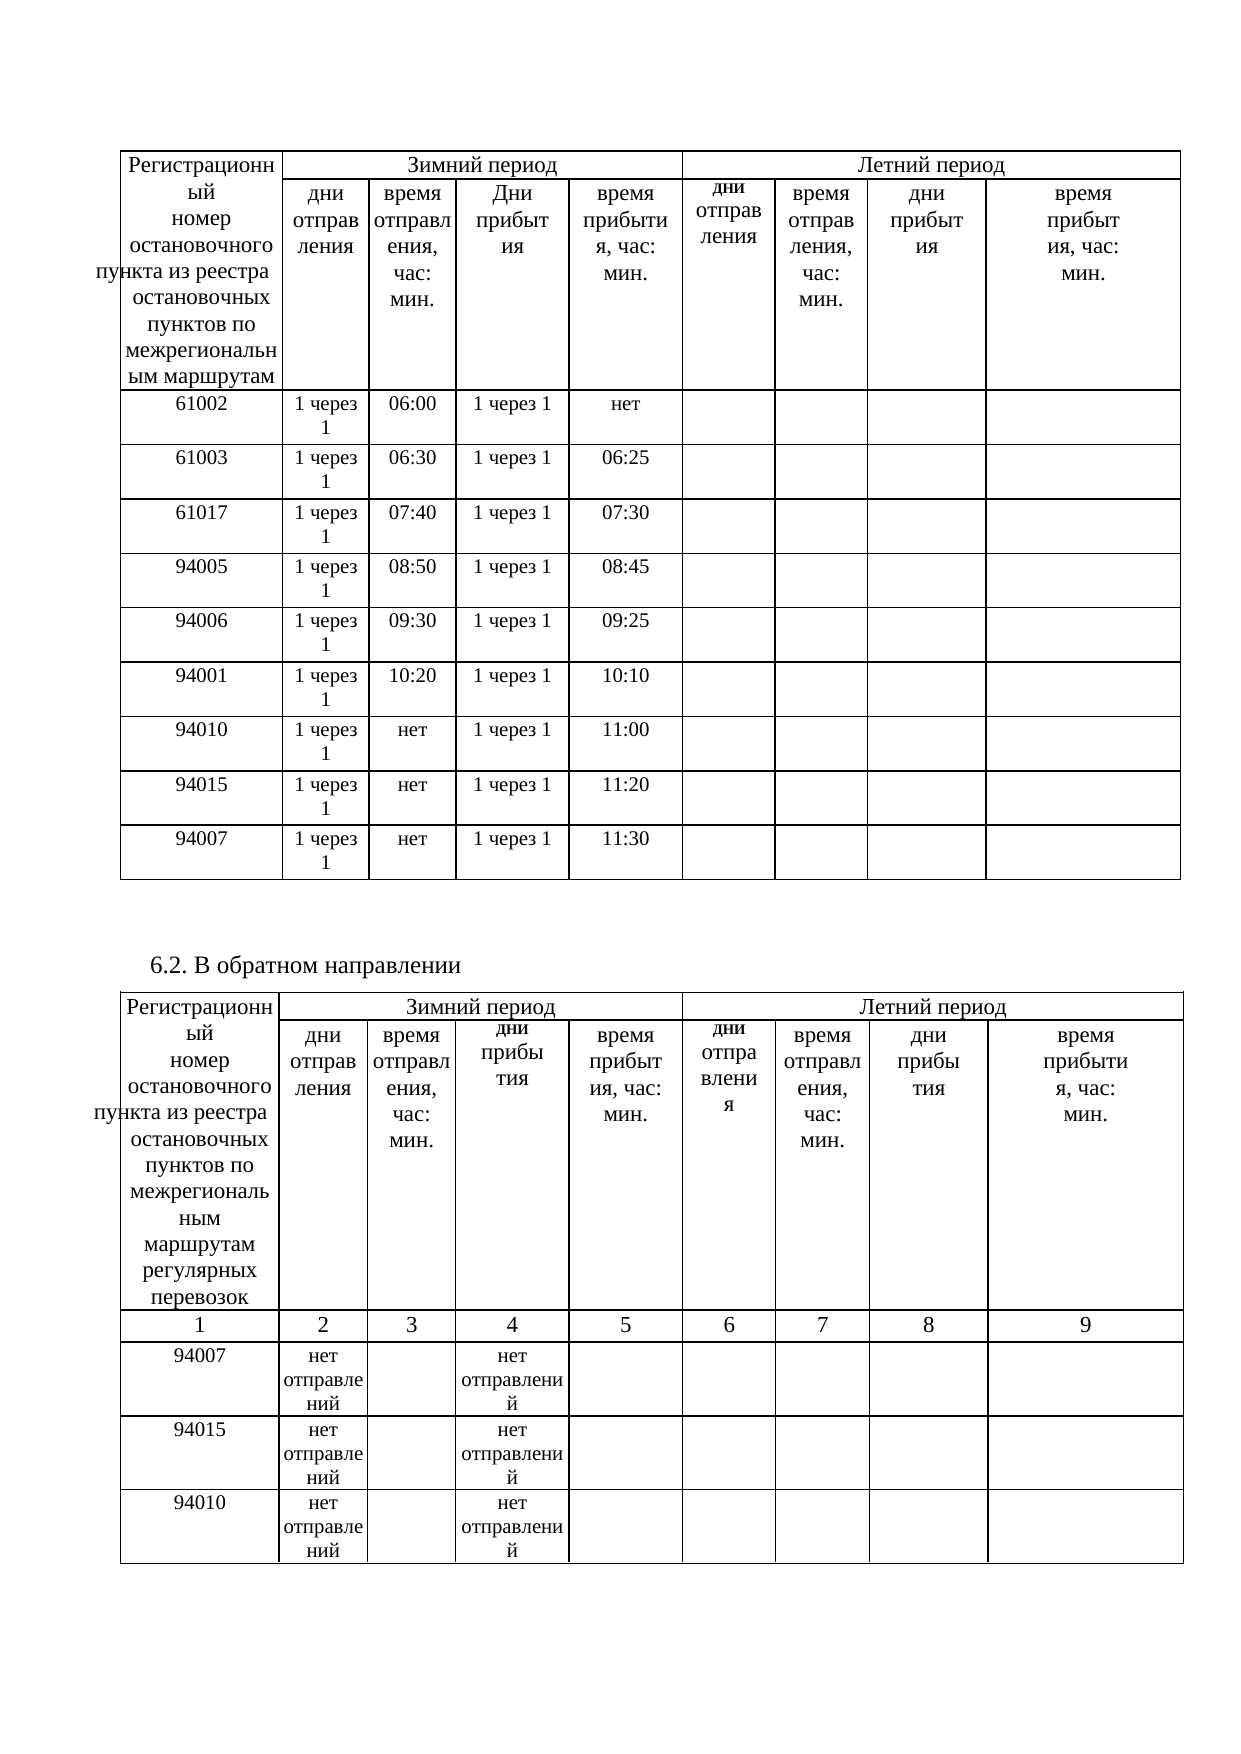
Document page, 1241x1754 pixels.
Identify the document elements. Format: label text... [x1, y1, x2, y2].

table_cell 1 через 1 [457, 445, 568, 498]
table_cell 2 [280, 1311, 367, 1341]
table_header Зимний период [280, 993, 682, 1019]
table_cell [570, 1417, 682, 1489]
table_cell 09:30 [370, 608, 455, 661]
table_cell 1 через 1 [457, 826, 568, 879]
table_cell [989, 1343, 1183, 1415]
table_cell 3 [368, 1311, 455, 1341]
table_cell ДНИ отпра влени я [683, 1021, 775, 1309]
table_cell [868, 608, 985, 661]
table_cell [987, 500, 1180, 552]
table_cell [683, 500, 774, 552]
table_cell время прибыт ия, час: мин. [570, 1021, 682, 1309]
text 6.2. В обратном направлении [150, 950, 1090, 979]
table_cell [776, 445, 867, 498]
table_cell [987, 391, 1180, 444]
table_cell [570, 1343, 682, 1415]
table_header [121, 993, 278, 1309]
table_cell 7 [776, 1311, 869, 1341]
table_cell [987, 717, 1180, 770]
table_cell 1 через 1 [283, 717, 368, 770]
table_cell 1 через 1 [283, 608, 368, 661]
table_cell 11:20 [570, 772, 682, 824]
table_cell [683, 445, 774, 498]
table_cell 94005 [121, 554, 282, 607]
table_cell [868, 772, 985, 824]
table_cell ДНИ прибы тия [456, 1021, 568, 1309]
table_cell [987, 826, 1180, 879]
table_cell [868, 717, 985, 770]
table_cell [987, 445, 1180, 498]
table_cell дни отправ ления [283, 180, 368, 389]
table_cell 08:50 [370, 554, 455, 607]
table_cell Дни прибыт ия [457, 180, 568, 389]
table_cell 1 через 1 [283, 500, 368, 552]
table_cell 1 через 1 [283, 826, 368, 879]
table_cell 11:30 [570, 826, 682, 879]
table_cell [989, 1490, 1183, 1562]
table_cell 94006 [121, 608, 282, 661]
table_cell [683, 1417, 775, 1489]
table_cell [868, 554, 985, 607]
table_cell 06:30 [370, 445, 455, 498]
table_cell ДНИ отправ ления [683, 180, 774, 389]
table_cell [776, 391, 867, 444]
table_cell [683, 772, 774, 824]
table_cell дни отправ ления [280, 1021, 367, 1309]
table_cell 61002 [121, 391, 282, 444]
table_cell [868, 663, 985, 716]
table_cell 11:00 [570, 717, 682, 770]
table_cell [776, 772, 867, 824]
table_cell время отправ ления, час: мин. [776, 180, 867, 389]
table_cell [683, 391, 774, 444]
table_cell [776, 717, 867, 770]
table_cell [368, 1343, 455, 1415]
table_cell [989, 1417, 1183, 1489]
table_cell 94015 [121, 1417, 278, 1489]
table_cell нет отправлений [280, 1417, 367, 1489]
table_cell [776, 608, 867, 661]
table_cell дни прибы тия [870, 1021, 987, 1309]
table_cell [368, 1417, 455, 1489]
table_cell 9 [989, 1311, 1183, 1341]
table_cell 1 через 1 [457, 500, 568, 552]
table_cell время отправл ения, час: мин. [370, 180, 455, 389]
table_cell [987, 663, 1180, 716]
table_cell 4 [456, 1311, 568, 1341]
table_cell [683, 608, 774, 661]
table_cell нет [370, 772, 455, 824]
table_cell [776, 1343, 869, 1415]
table_cell [776, 663, 867, 716]
table_cell время прибыти я, час: мин. [989, 1021, 1183, 1309]
table_cell время отправл ения, час: мин. [368, 1021, 455, 1309]
table_cell [868, 391, 985, 444]
table_cell [683, 1490, 775, 1562]
table_cell [776, 1490, 869, 1562]
table_cell нет отправлений [280, 1343, 367, 1415]
table_cell нет отправлений [280, 1490, 367, 1562]
table_cell 94015 [121, 772, 282, 824]
table_cell 06:25 [570, 445, 682, 498]
table_cell 1 через 1 [457, 772, 568, 824]
table_cell 1 [121, 1311, 278, 1341]
table_cell 1 через 1 [457, 554, 568, 607]
table_cell нет отправлений [456, 1343, 568, 1415]
table_cell 94001 [121, 663, 282, 716]
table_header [121, 152, 282, 389]
table_cell [868, 500, 985, 552]
table_cell [776, 826, 867, 879]
table_cell время отправл ения, час: мин. [776, 1021, 869, 1309]
table_header Летний период [683, 152, 1180, 178]
table_cell 1 через 1 [457, 663, 568, 716]
table_cell [776, 1417, 869, 1489]
table_cell 1 через 1 [457, 391, 568, 444]
table_cell 08:45 [570, 554, 682, 607]
table_cell 8 [870, 1311, 987, 1341]
table_cell 94007 [121, 826, 282, 879]
table_cell [870, 1343, 987, 1415]
table_cell [987, 554, 1180, 607]
table_cell 94010 [121, 717, 282, 770]
table_cell [683, 826, 774, 879]
table_cell 1 через 1 [283, 663, 368, 716]
table_cell время прибыти я, час: мин. [570, 180, 682, 389]
table_cell 09:25 [570, 608, 682, 661]
table_cell 1 через 1 [283, 391, 368, 444]
table_cell [683, 717, 774, 770]
table_cell нет [370, 826, 455, 879]
table_cell [570, 1490, 682, 1562]
table_cell [987, 772, 1180, 824]
table_cell [870, 1417, 987, 1489]
table_cell 07:30 [570, 500, 682, 552]
table_cell нет отправлений [456, 1417, 568, 1489]
table_header Летний период [683, 993, 1183, 1019]
table_cell 94010 [121, 1490, 278, 1562]
table_cell [683, 1343, 775, 1415]
table_cell нет [570, 391, 682, 444]
table_cell нет отправлений [456, 1490, 568, 1562]
table_cell [368, 1490, 455, 1562]
table_cell [987, 608, 1180, 661]
table_cell 1 через 1 [283, 554, 368, 607]
table_cell 06:00 [370, 391, 455, 444]
table_cell 07:40 [370, 500, 455, 552]
table_cell 1 через 1 [283, 772, 368, 824]
table_cell [683, 554, 774, 607]
table_cell [776, 554, 867, 607]
table_cell [868, 445, 985, 498]
table_cell 10:10 [570, 663, 682, 716]
table_cell [870, 1490, 987, 1562]
table_cell 1 через 1 [457, 608, 568, 661]
table_cell 61003 [121, 445, 282, 498]
table_cell дни прибыт ия [868, 180, 985, 389]
table_cell 5 [570, 1311, 682, 1341]
table_cell [776, 500, 867, 552]
table_cell 94007 [121, 1343, 278, 1415]
table_cell нет [370, 717, 455, 770]
table_cell 1 через 1 [283, 445, 368, 498]
table_cell 10:20 [370, 663, 455, 716]
table_header Зимний период [283, 152, 682, 178]
table_cell [683, 663, 774, 716]
table_cell [868, 826, 985, 879]
table_cell 1 через 1 [457, 717, 568, 770]
table_cell 6 [683, 1311, 775, 1341]
table_cell 61017 [121, 500, 282, 552]
table_cell время прибыт ия, час: мин. [987, 180, 1180, 389]
